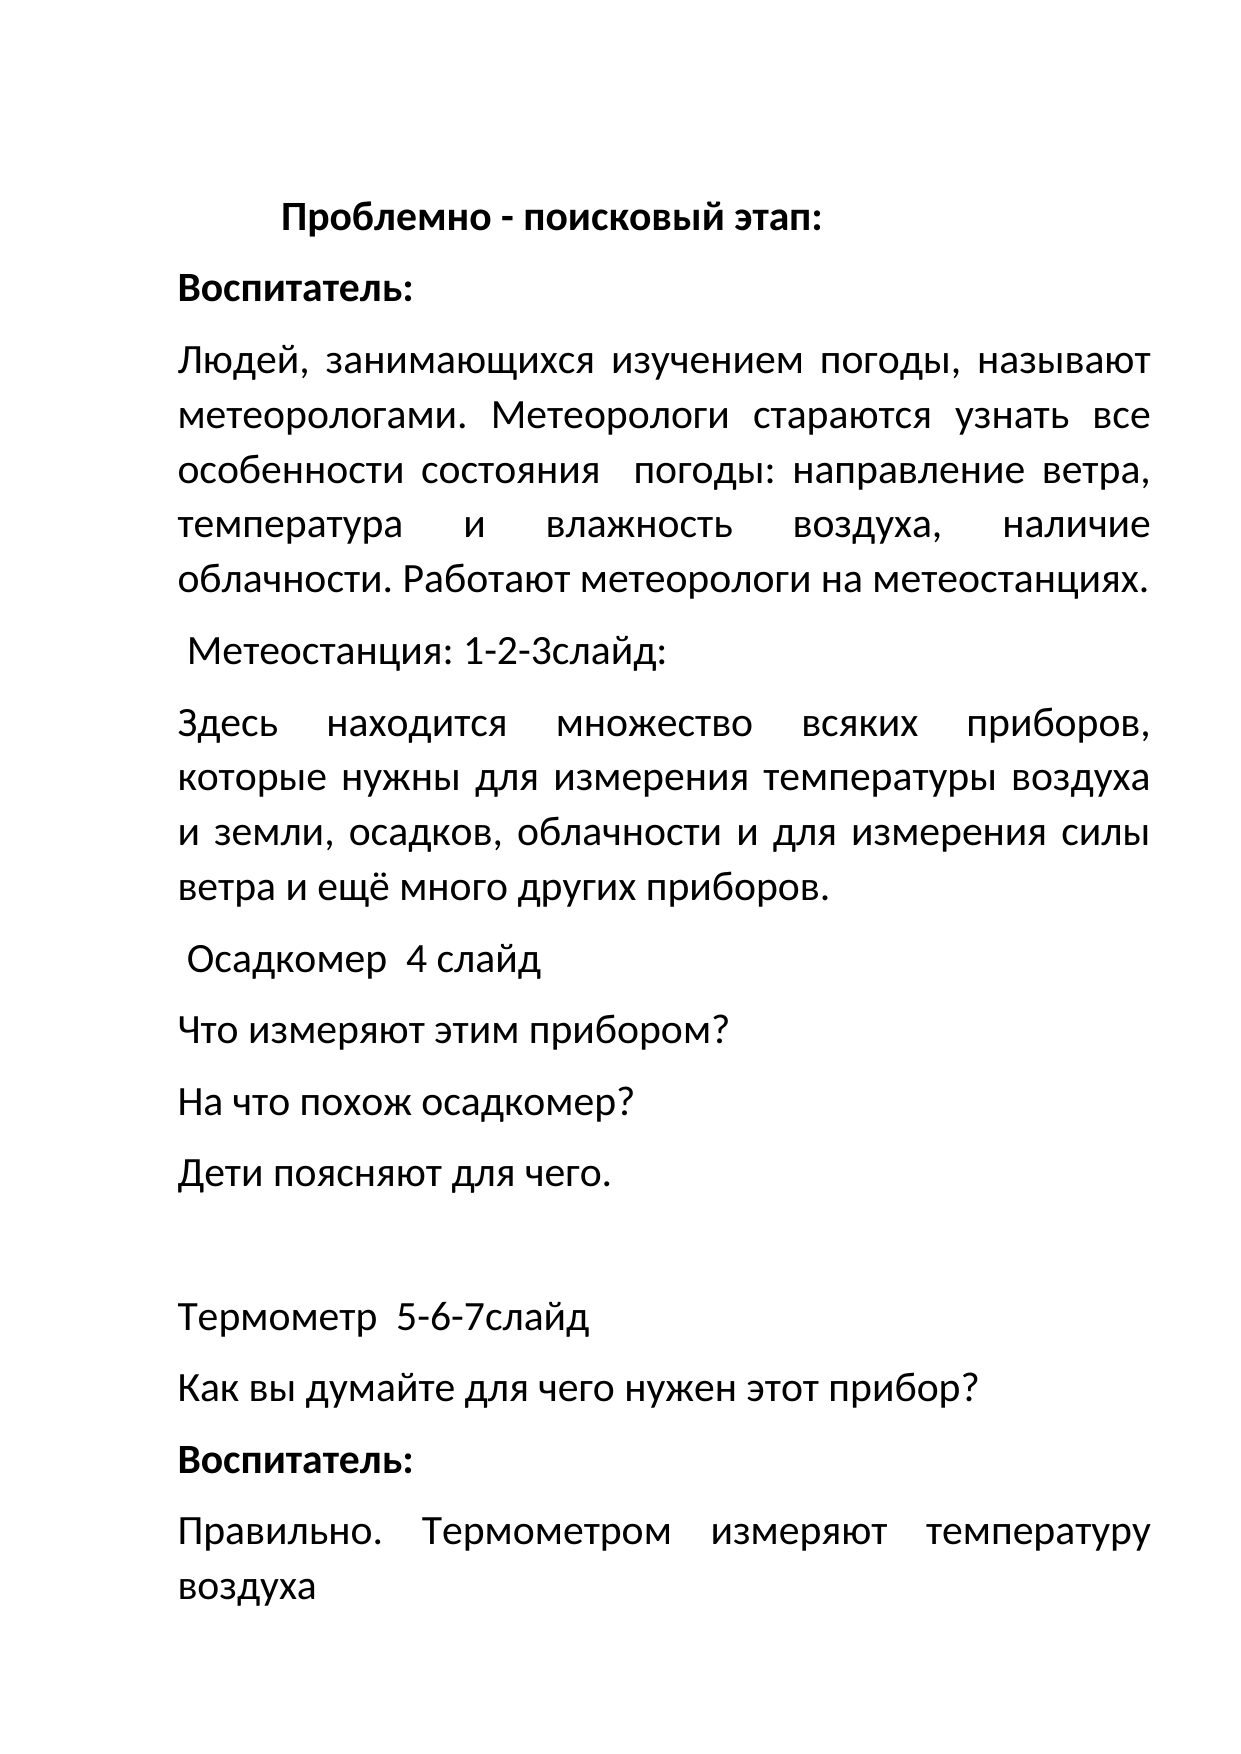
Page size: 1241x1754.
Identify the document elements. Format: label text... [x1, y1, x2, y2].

text Как вы думайте для чего нужен этот прибор? [177, 1361, 1152, 1412]
text Воспитатель: [177, 261, 1152, 312]
text Здесь находится множество всяких приборов, которые нужны для измерения температуры воздуха и земли, осадков, облачности и для измерения силы ветра и ещё много других приборов. [177, 696, 1152, 911]
text Термометр 5-6-7слайд [177, 1289, 1152, 1340]
text Людей, занимающихся изучением погоды, называют метеорологами. Метеорологи стараются узнать все особенности состояния погоды: направление ветра, температура и влажность воздуха, наличие облачности. Работают метеорологи на метеостанциях. [177, 333, 1152, 603]
text Правильно. Термометром измеряют температуру воздуха [177, 1504, 1152, 1610]
text Проблемно - поисковый этап: [177, 190, 1152, 241]
text Метеостанция: 1-2-3слайд: [177, 624, 1152, 675]
text На что похож осадкомер? [177, 1075, 1152, 1126]
text Что измеряют этим прибором? [177, 1003, 1152, 1054]
text Дети поясняют для чего. [177, 1146, 1152, 1197]
text Воспитатель: [177, 1433, 1152, 1483]
text Осадкомер 4 слайд [177, 932, 1152, 983]
